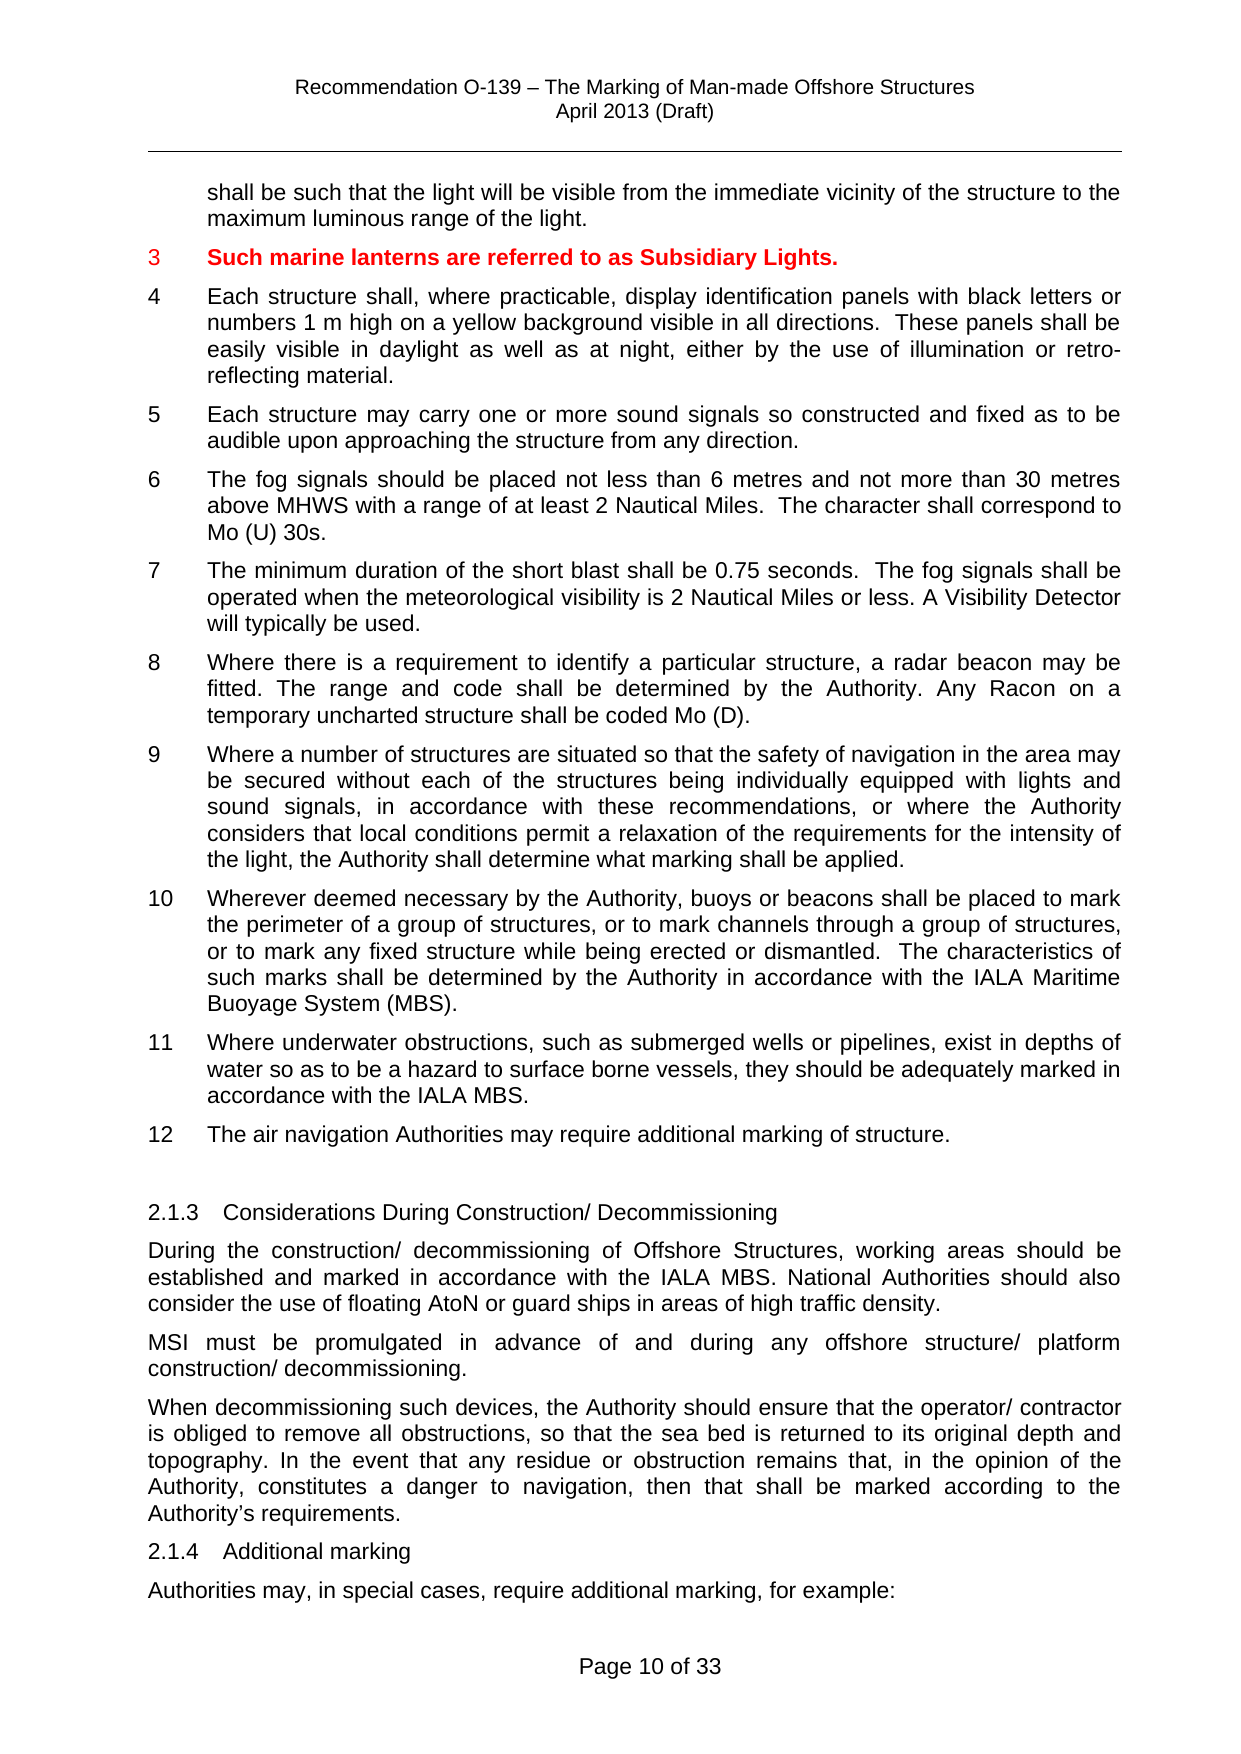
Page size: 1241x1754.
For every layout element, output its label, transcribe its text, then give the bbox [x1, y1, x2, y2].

list Each structure may carry one or more sound signals so constructed and fixed as to be audible upon approaching the structure from any direction. [148, 401, 1122, 453]
list The fog signals should be placed not less than 6 metres and not more than 30 metres above MHWS with a range of at least 2 Nautical Miles. The character shall correspond to Mo (U) 30s. [148, 466, 1122, 545]
list Where there is a requirement to identify a particular structure, a radar beacon may be fitted. The range and code shall be determined by the Authority. Any Racon on a temporary uncharted structure shall be coded Mo (D). [148, 649, 1122, 728]
subtitle Considerations During Construction/ Decommissioning [148, 1198, 1122, 1225]
text MSI must be promulgated in advance of and during any offshore structure/ platform construction/ decommissioning. [148, 1329, 1122, 1382]
list Where underwater obstructions, such as submerged wells or pipelines, exist in depths of water so as to be a hazard to surface borne vessels, they should be adequately marked in accordance with the IALA MBS. [148, 1029, 1122, 1108]
list Such marine lanterns are referred to as Subsidiary Lights. [148, 244, 1122, 270]
subtitle Additional marking [148, 1538, 1122, 1565]
text Authorities may, in special cases, require additional marking, for example: [148, 1577, 1122, 1603]
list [148, 179, 1122, 231]
text When decommissioning such devices, the Authority should ensure that the operator/ contractor is obliged to remove all obstructions, so that the sea bed is returned to its original depth and topography. In the event that any residue or obstruction remains that, in the opinion of the Authority, constitutes a danger to navigation, then that shall be marked according to the Authority’s requirements. [148, 1394, 1122, 1526]
list Wherever deemed necessary by the Authority, buoys or beacons shall be placed to mark the perimeter of a group of structures, or to mark channels through a group of structures, or to mark any fixed structure while being erected or dismantled. The characteristics of such marks shall be determined by the Authority in accordance with the IALA Maritime Buoyage System (MBS). [148, 885, 1122, 1017]
list The air navigation Authorities may require additional marking of structure. [148, 1121, 1122, 1147]
list Each structure shall, where practicable, display identification panels with black letters or numbers 1 m high on a yellow background visible in all directions. These panels shall be easily visible in daylight as well as at night, either by the use of illumination or retro-reflecting material. [148, 283, 1122, 388]
text During the construction/ decommissioning of Offshore Structures, working areas should be established and marked in accordance with the IALA MBS. National Authorities should also consider the use of floating AtoN or guard ships in areas of high traffic density. [148, 1237, 1122, 1316]
list The minimum duration of the short blast shall be 0.75 seconds. The fog signals shall be operated when the meteorological visibility is 2 Nautical Miles or less. A Visibility Detector will typically be used. [148, 557, 1122, 637]
list Where a number of structures are situated so that the safety of navigation in the area may be secured without each of the structures being individually equipped with lights and sound signals, in accordance with these recommendations, or where the Authority considers that local conditions permit a relaxation of the requirements for the intensity of the light, the Authority shall determine what marking shall be applied. [148, 741, 1122, 872]
